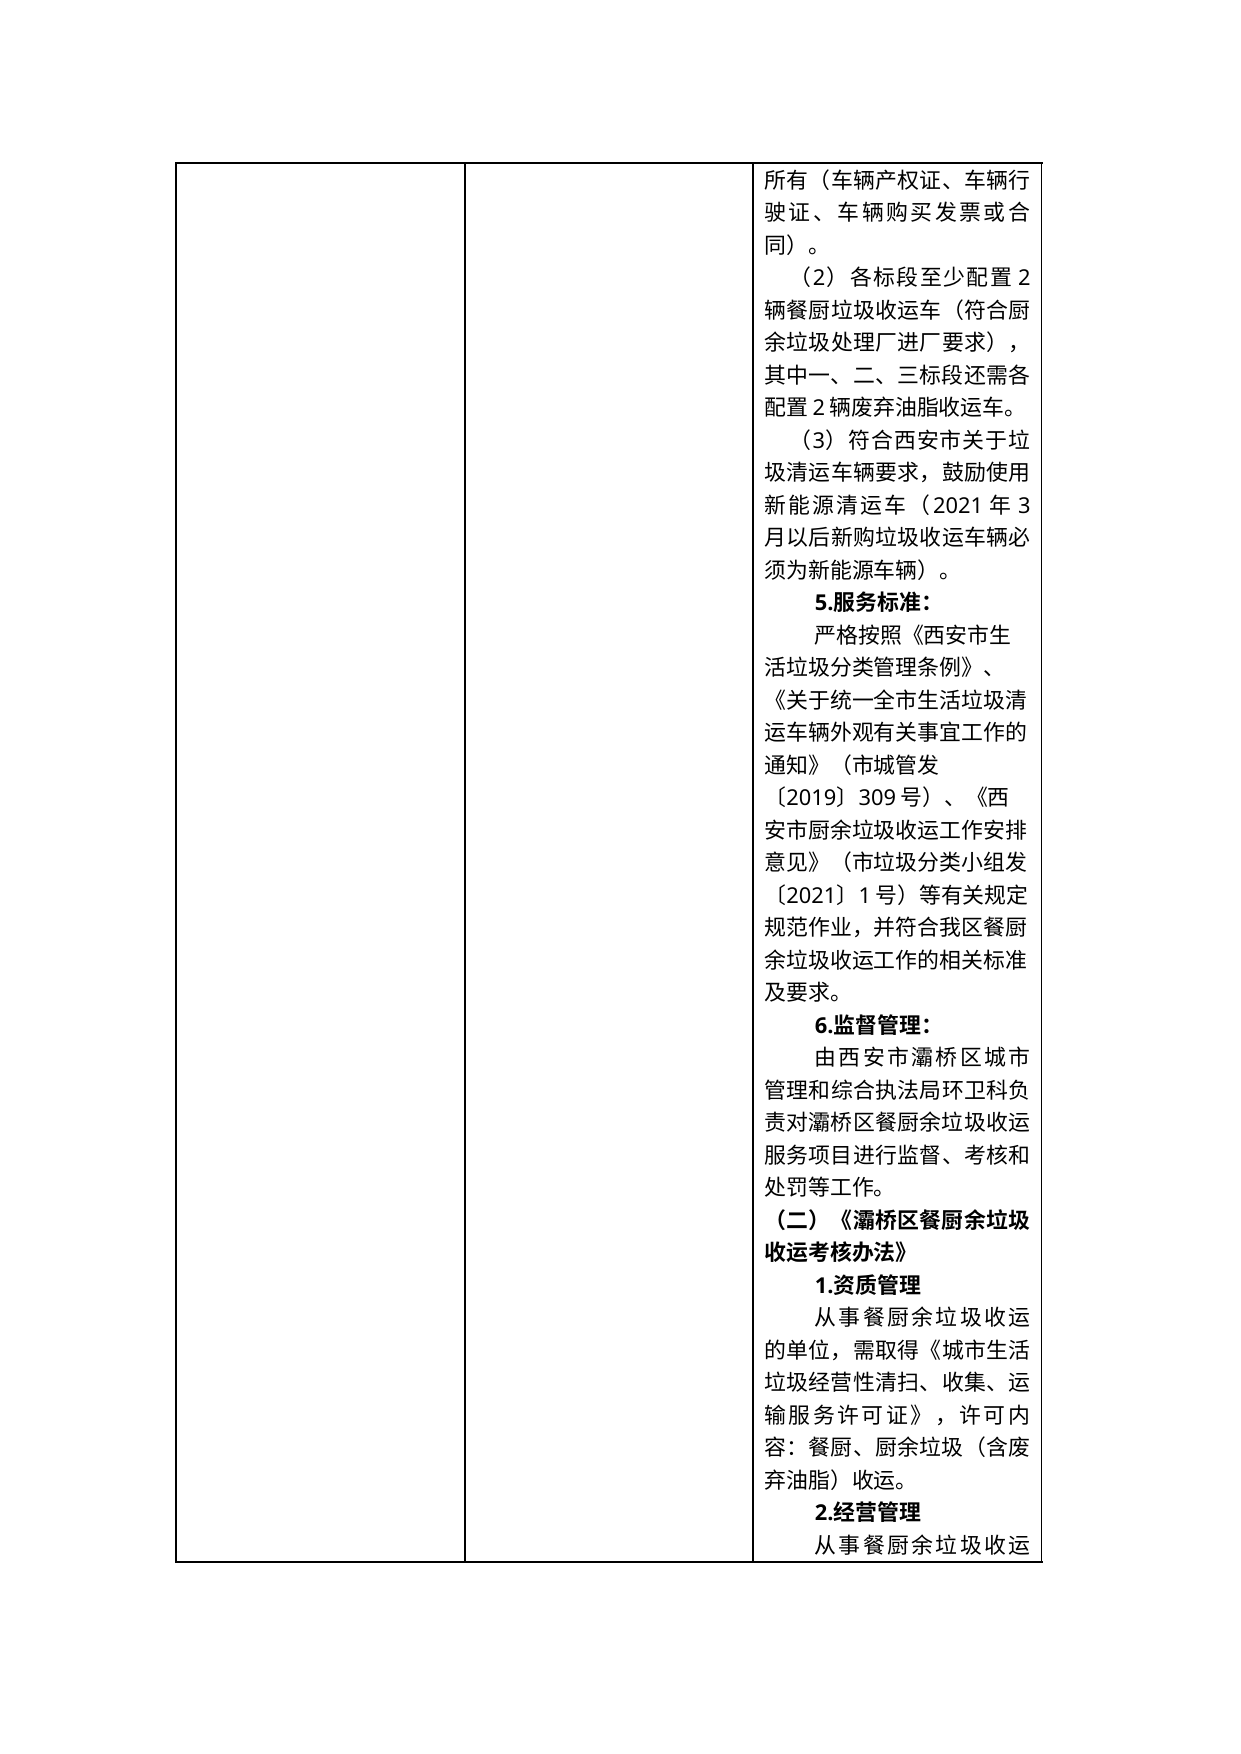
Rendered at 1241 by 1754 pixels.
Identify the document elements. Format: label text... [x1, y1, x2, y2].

table_cell [177, 164, 464, 1561]
table_cell 1 [466, 164, 752, 1561]
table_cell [754, 164, 1041, 1561]
